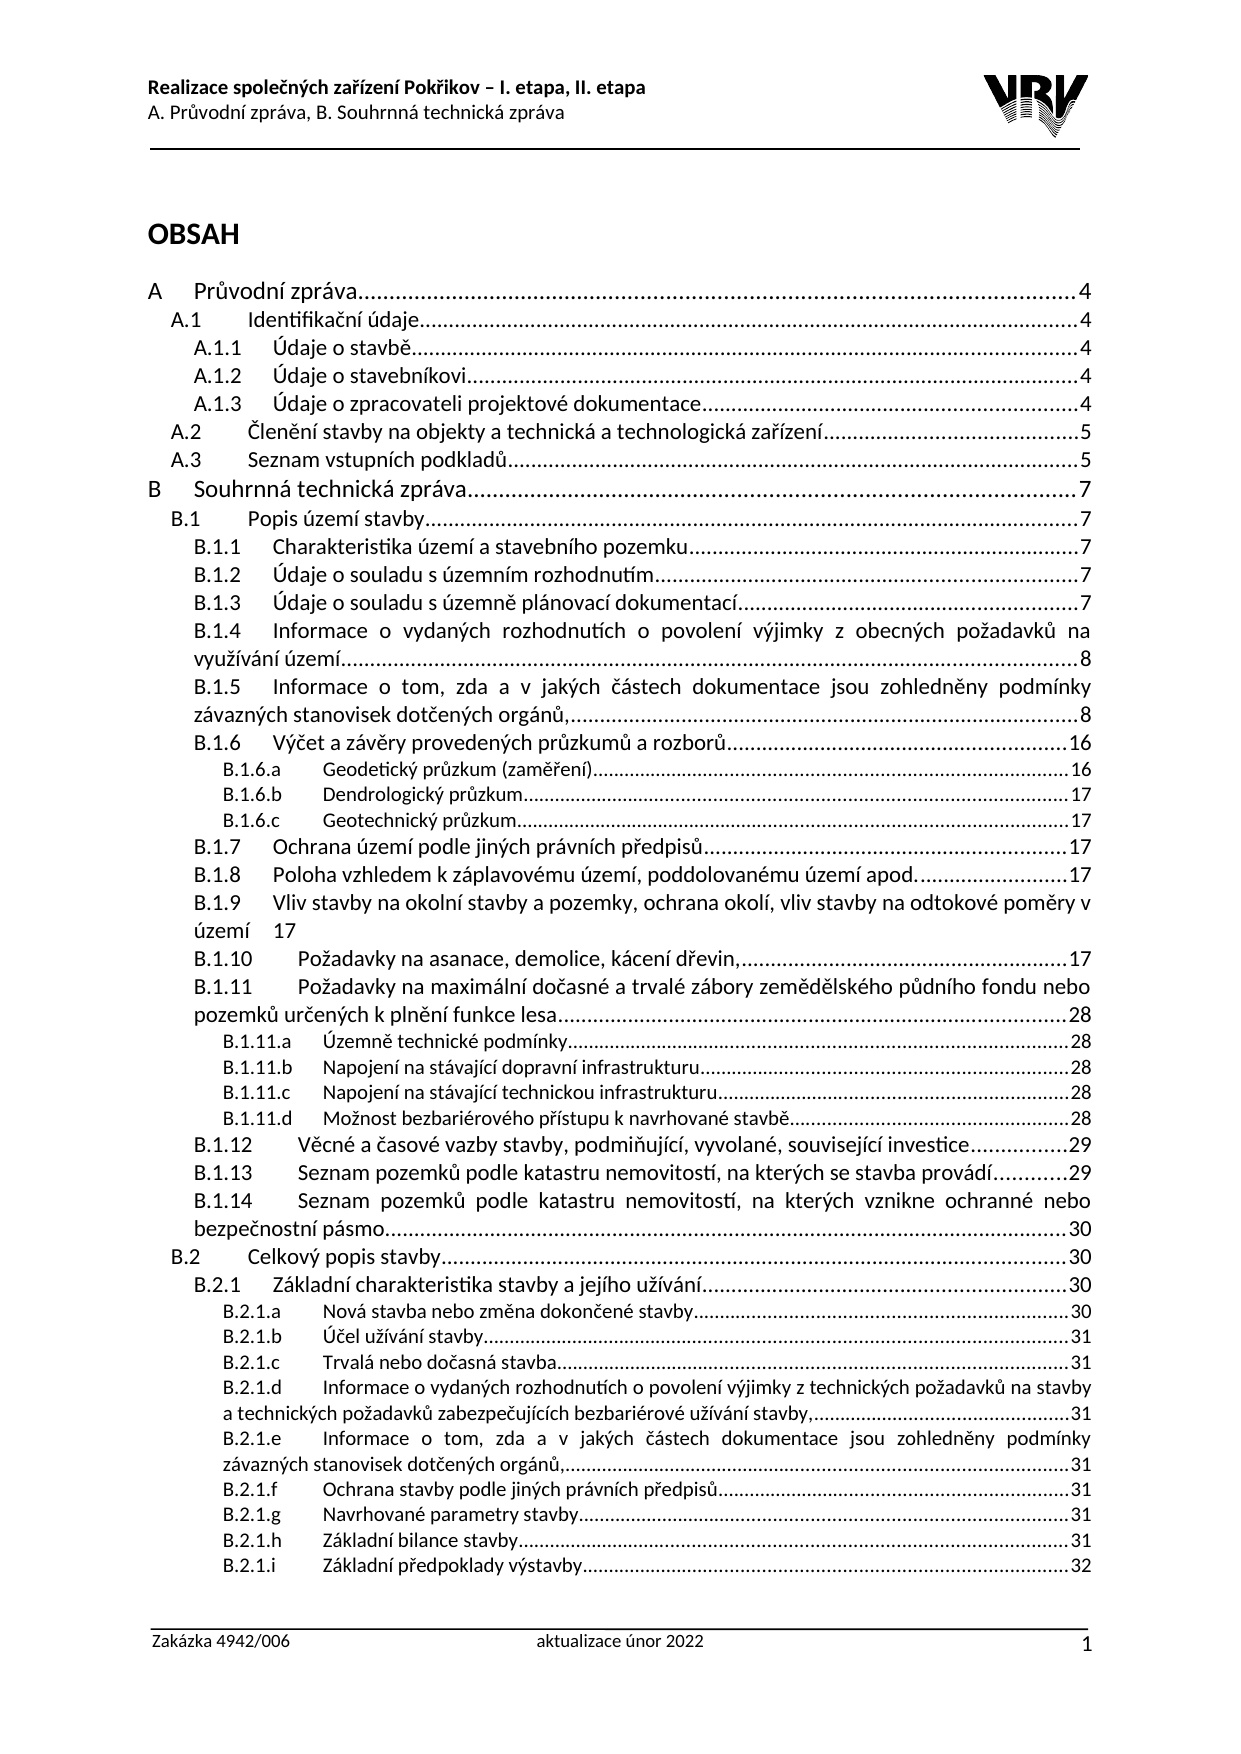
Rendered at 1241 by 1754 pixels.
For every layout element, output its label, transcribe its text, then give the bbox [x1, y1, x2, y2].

text B.1.11 Požadavky na maximální dočasné a trvalé zábory zemědělského půdního fondu nebo pozemků určených k plnění funkce lesa 28 [193, 972, 1092, 1028]
text A Průvodní zpráva 4 [148, 275, 1092, 305]
text B.2.1.g Navrhované parametry stavby 31 [223, 1502, 1092, 1527]
text B.2 Celkový popis stavby 30 [171, 1242, 1092, 1270]
text B.2.1.c Trvalá nebo dočasná stavba 31 [223, 1349, 1092, 1374]
picture [983, 75, 1089, 138]
text B.1.2 Údaje o souladu s územním rozhodnutím 7 [193, 560, 1092, 588]
text B.1.12 Věcné a časové vazby stavby, podmiňující, vyvolané, související investice 29 [193, 1130, 1092, 1158]
text A.1.1 Údaje o stavbě 4 [193, 333, 1092, 361]
text B.1.8 Poloha vzhledem k záplavovému území, poddolovanému území apod. 17 [193, 860, 1092, 888]
text B.1.11.d Možnost bezbariérového přístupu k navrhované stavbě 28 [223, 1105, 1092, 1130]
text B.2.1 Základní charakteristika stavby a jejího užívání 30 [193, 1270, 1092, 1298]
text B.1.6.a Geodetický průzkum (zaměření) 16 [223, 756, 1092, 782]
text A.2 Členění stavby na objekty a technická a technologická zařízení 5 [171, 417, 1092, 445]
text B.1.7 Ochrana území podle jiných právních předpisů 17 [193, 832, 1092, 860]
text A.1.3 Údaje o zpracovateli projektové dokumentace 4 [193, 389, 1092, 417]
text B.1.6 Výčet a závěry provedených průzkumů a rozborů 16 [193, 728, 1092, 756]
text A.3 Seznam vstupních podkladů 5 [171, 445, 1092, 473]
text B.2.1.a Nová stavba nebo změna dokončené stavby 30 [223, 1298, 1092, 1324]
text B.2.1.e Informace o tom, zda a v jakých částech dokumentace jsou zohledněny podmínky závazných stanovisek dotčených orgánů, 31 [223, 1425, 1092, 1476]
text B.1.9 Vliv stavby na okolní stavby a pozemky, ochrana okolí, vliv stavby na odtokové poměry v území 17 [193, 888, 1092, 944]
text B.2.1.h Základní bilance stavby 31 [223, 1527, 1092, 1552]
text A.1.2 Údaje o stavebníkovi 4 [193, 361, 1092, 389]
text B Souhrnná technická zpráva 7 [148, 473, 1092, 504]
text B.1.4 Informace o vydaných rozhodnutích o povolení výjimky z obecných požadavků na využívání území 8 [193, 616, 1092, 672]
text B.1.11.c Napojení na stávající technickou infrastrukturu 28 [223, 1079, 1092, 1105]
text B.2.1.i Základní předpoklady výstavby 32 [223, 1552, 1092, 1578]
text B.2.1.d Informace o vydaných rozhodnutích o povolení výjimky z technických požadavků na stavby a technických požadavků zabezpečujících bezbariérové užívání stavby, 31 [223, 1374, 1092, 1425]
text B.1.6.c Geotechnický průzkum 17 [223, 807, 1092, 832]
text B.1 Popis území stavby 7 [171, 504, 1092, 532]
text B.2.1.b Účel užívání stavby 31 [223, 1324, 1092, 1349]
text OBSAH [148, 214, 1092, 252]
text B.1.10 Požadavky na asanace, demolice, kácení dřevin, 17 [193, 944, 1092, 972]
text B.1.6.b Dendrologický průzkum 17 [223, 782, 1092, 807]
text B.1.11.a Územně technické podmínky 28 [223, 1028, 1092, 1054]
text B.1.11.b Napojení na stávající dopravní infrastrukturu 28 [223, 1054, 1092, 1079]
text B.1.3 Údaje o souladu s územně plánovací dokumentací 7 [193, 588, 1092, 616]
text B.1.14 Seznam pozemků podle katastru nemovitostí, na kterých vznikne ochranné nebo bezpečnostní pásmo. 30 [193, 1186, 1092, 1242]
text B.1.1 Charakteristika území a stavebního pozemku 7 [193, 532, 1092, 560]
text B.1.13 Seznam pozemků podle katastru nemovitostí, na kterých se stavba provádí 29 [193, 1158, 1092, 1186]
text A.1 Identifikační údaje 4 [171, 305, 1092, 333]
text B.1.5 Informace o tom, zda a v jakých částech dokumentace jsou zohledněny podmínky závazných stanovisek dotčených orgánů, 8 [193, 672, 1092, 728]
text B.2.1.f Ochrana stavby podle jiných právních předpisů 31 [223, 1476, 1092, 1502]
